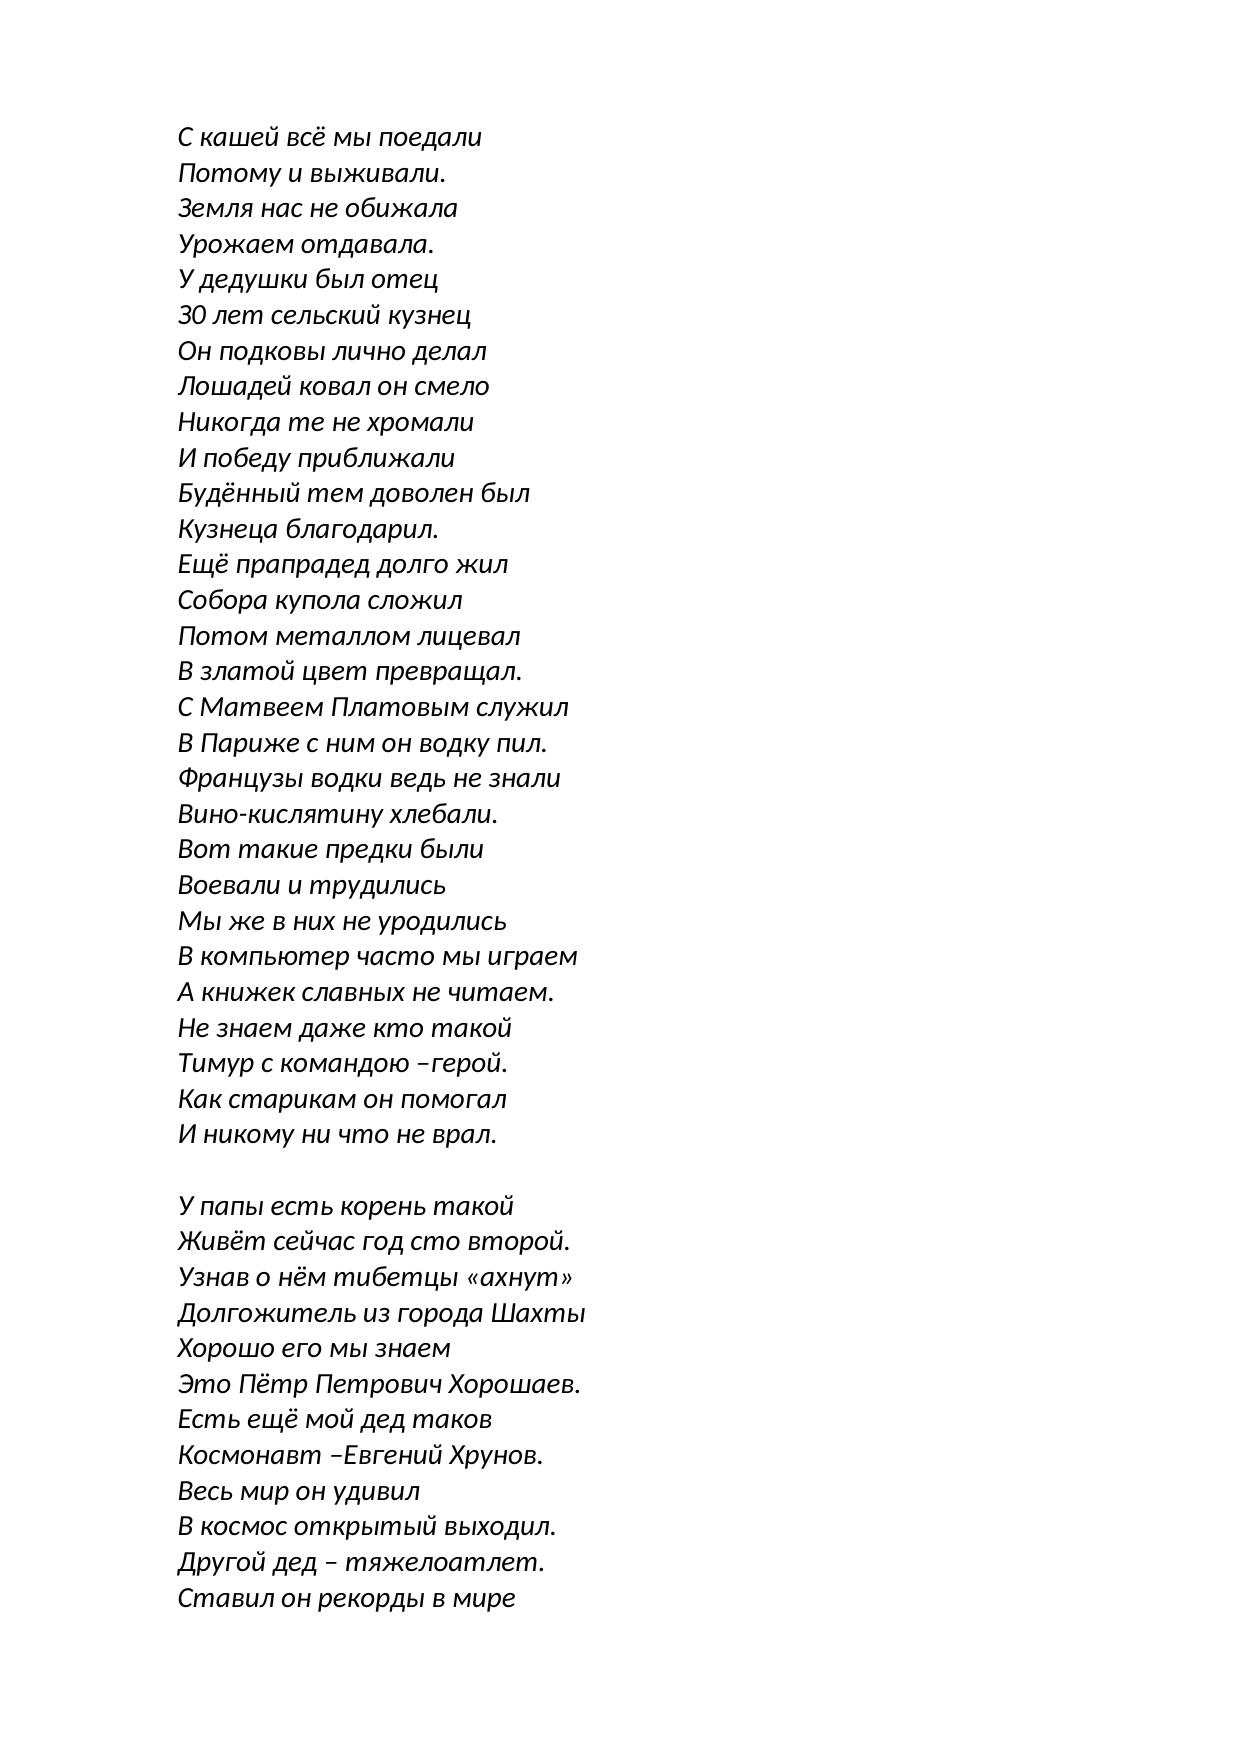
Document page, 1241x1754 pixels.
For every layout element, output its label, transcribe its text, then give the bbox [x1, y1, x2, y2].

text Живёт сейчас год сто второй. [177, 1222, 1152, 1258]
text Потом металлом лицевал [177, 617, 1152, 652]
text Кузнеца благодарил. [177, 510, 1152, 546]
text Мы же в них не уродились [177, 902, 1152, 937]
text Ещё прапрадед долго жил [177, 546, 1152, 581]
text Как старикам он помогал [177, 1080, 1152, 1116]
text Не знаем даже кто такой [177, 1009, 1152, 1044]
text Это Пётр Петрович Хорошаев. [177, 1365, 1152, 1401]
text Вот такие предки были [177, 831, 1152, 866]
text С Матвеем Платовым служил [177, 688, 1152, 724]
text И никому ни что не врал. [177, 1116, 1152, 1151]
text У дедушки был отец [177, 261, 1152, 296]
text Потому и выживали. [177, 154, 1152, 189]
text Узнав о нём тибетцы «ахнут» [177, 1258, 1152, 1294]
text Есть ещё мой дед таков [177, 1401, 1152, 1436]
text Ставил он рекорды в мире [177, 1579, 1152, 1614]
text Никогда те не хромали [177, 403, 1152, 439]
text Он подковы лично делал [177, 332, 1152, 367]
text Урожаем отдавала. [177, 225, 1152, 261]
text И победу приближали [177, 439, 1152, 474]
text Другой дед – тяжелоатлет. [177, 1543, 1152, 1579]
text В космос открытый выходил. [177, 1507, 1152, 1543]
text Земля нас не обижала [177, 189, 1152, 225]
text В компьютер часто мы играем [177, 937, 1152, 973]
text А книжек славных не читаем. [177, 973, 1152, 1009]
text Будённый тем доволен был [177, 474, 1152, 510]
text Французы водки ведь не знали [177, 759, 1152, 795]
text Вино-кислятину хлебали. [177, 795, 1152, 831]
text В златой цвет превращал. [177, 652, 1152, 688]
text Космонавт –Евгений Хрунов. [177, 1436, 1152, 1472]
text Весь мир он удивил [177, 1472, 1152, 1507]
text У папы есть корень такой [177, 1187, 1152, 1222]
text Тимур с командою –герой. [177, 1044, 1152, 1080]
text Собора купола сложил [177, 581, 1152, 617]
text В Париже с ним он водку пил. [177, 724, 1152, 759]
text С кашей всё мы поедали [177, 118, 1152, 154]
text З0 лет сельский кузнец [177, 296, 1152, 332]
text Лошадей ковал он смело [177, 367, 1152, 403]
text Хорошо его мы знаем [177, 1329, 1152, 1365]
text Воевали и трудились [177, 866, 1152, 902]
text Долгожитель из города Шахты [177, 1294, 1152, 1329]
